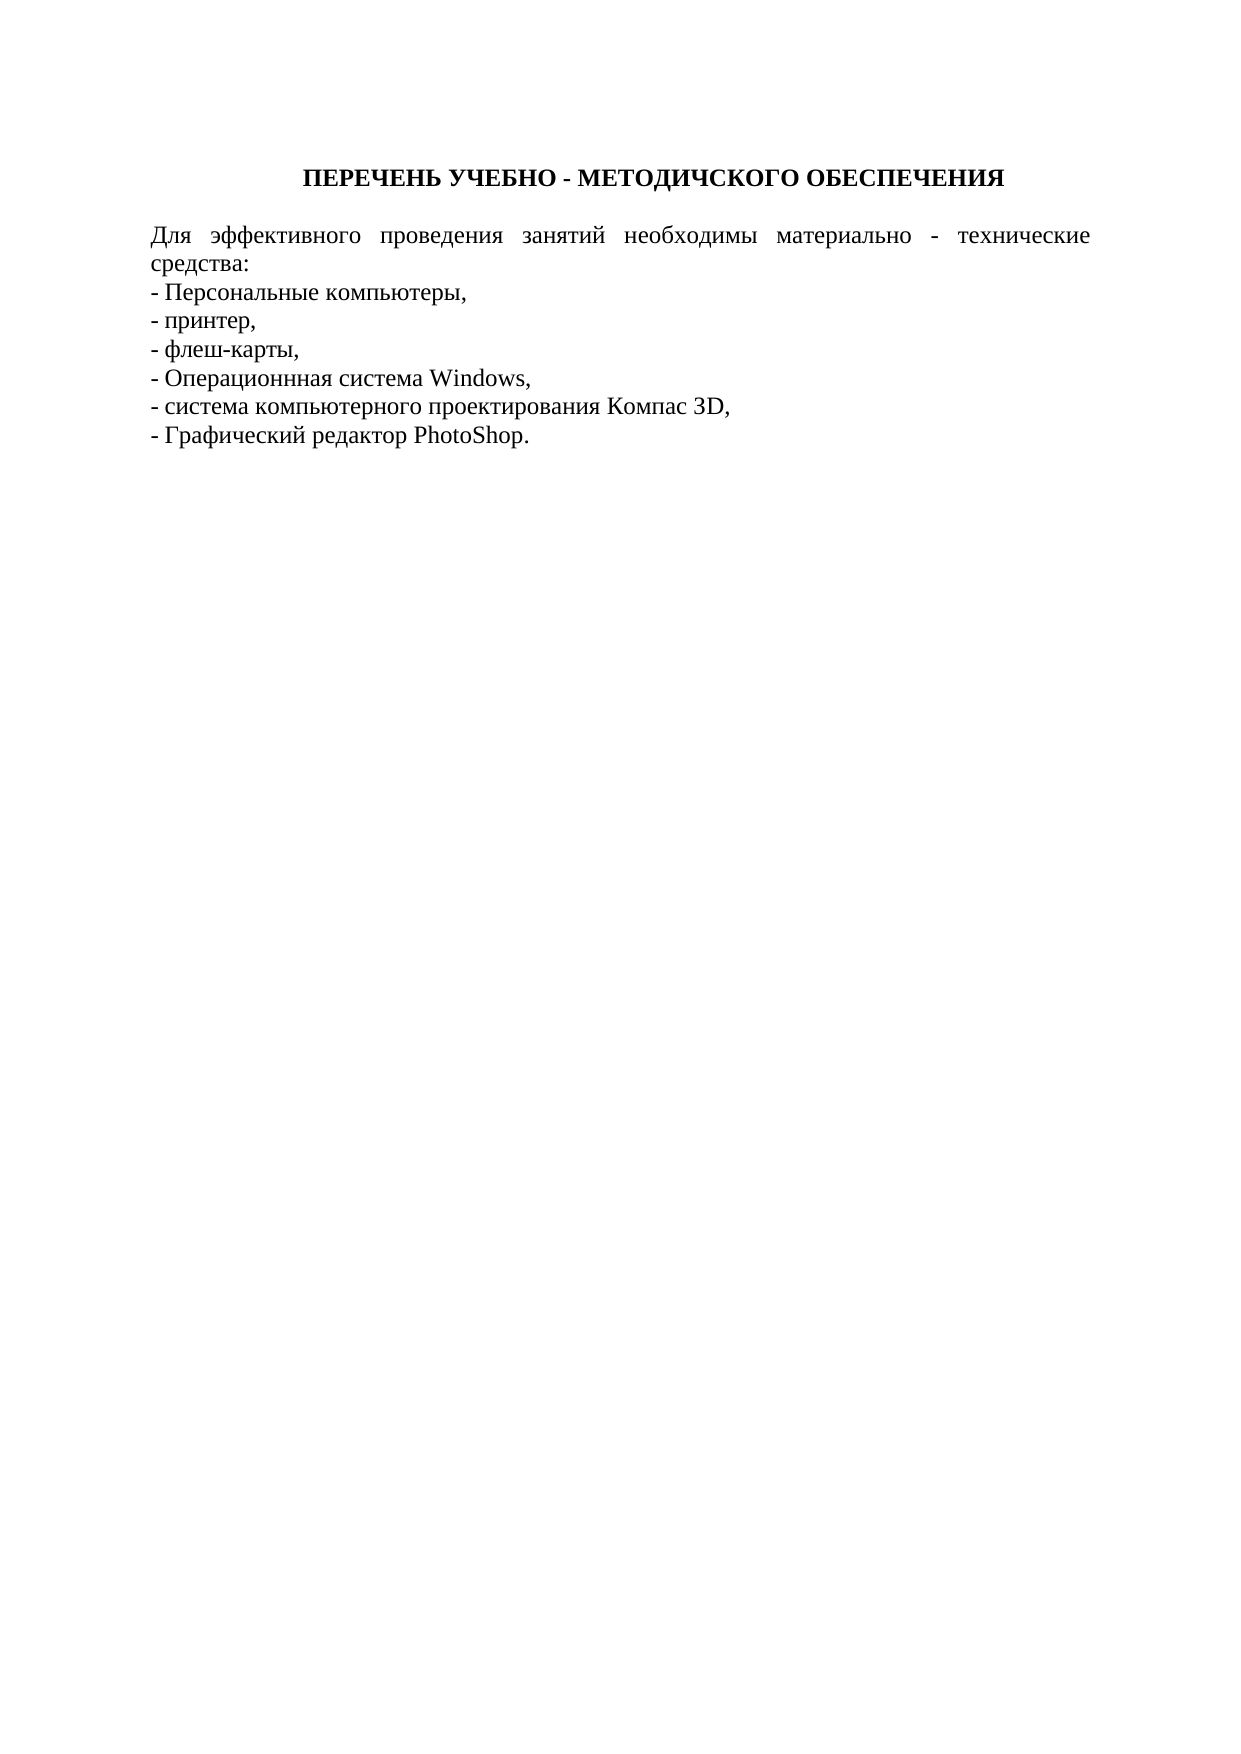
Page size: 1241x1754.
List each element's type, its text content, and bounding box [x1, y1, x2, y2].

list система компьютерного проектирования Компас ЗD, [150, 392, 1158, 420]
text ПЕРЕЧЕНЬ УЧЕБНО - МЕТОДИЧСКОГО ОБЕСПЕЧЕНИЯ [149, 150, 1158, 196]
list принтер, [150, 306, 1158, 335]
list Операционнная система Windows, [150, 363, 1158, 392]
list Графический редактор PhotoShop. [150, 420, 1158, 449]
list флеш-карты, [150, 335, 1158, 363]
text Для эффективного проведения занятий необходимы материально - технические средства: [150, 221, 1158, 278]
list Персональные компьютеры, [150, 278, 1158, 306]
